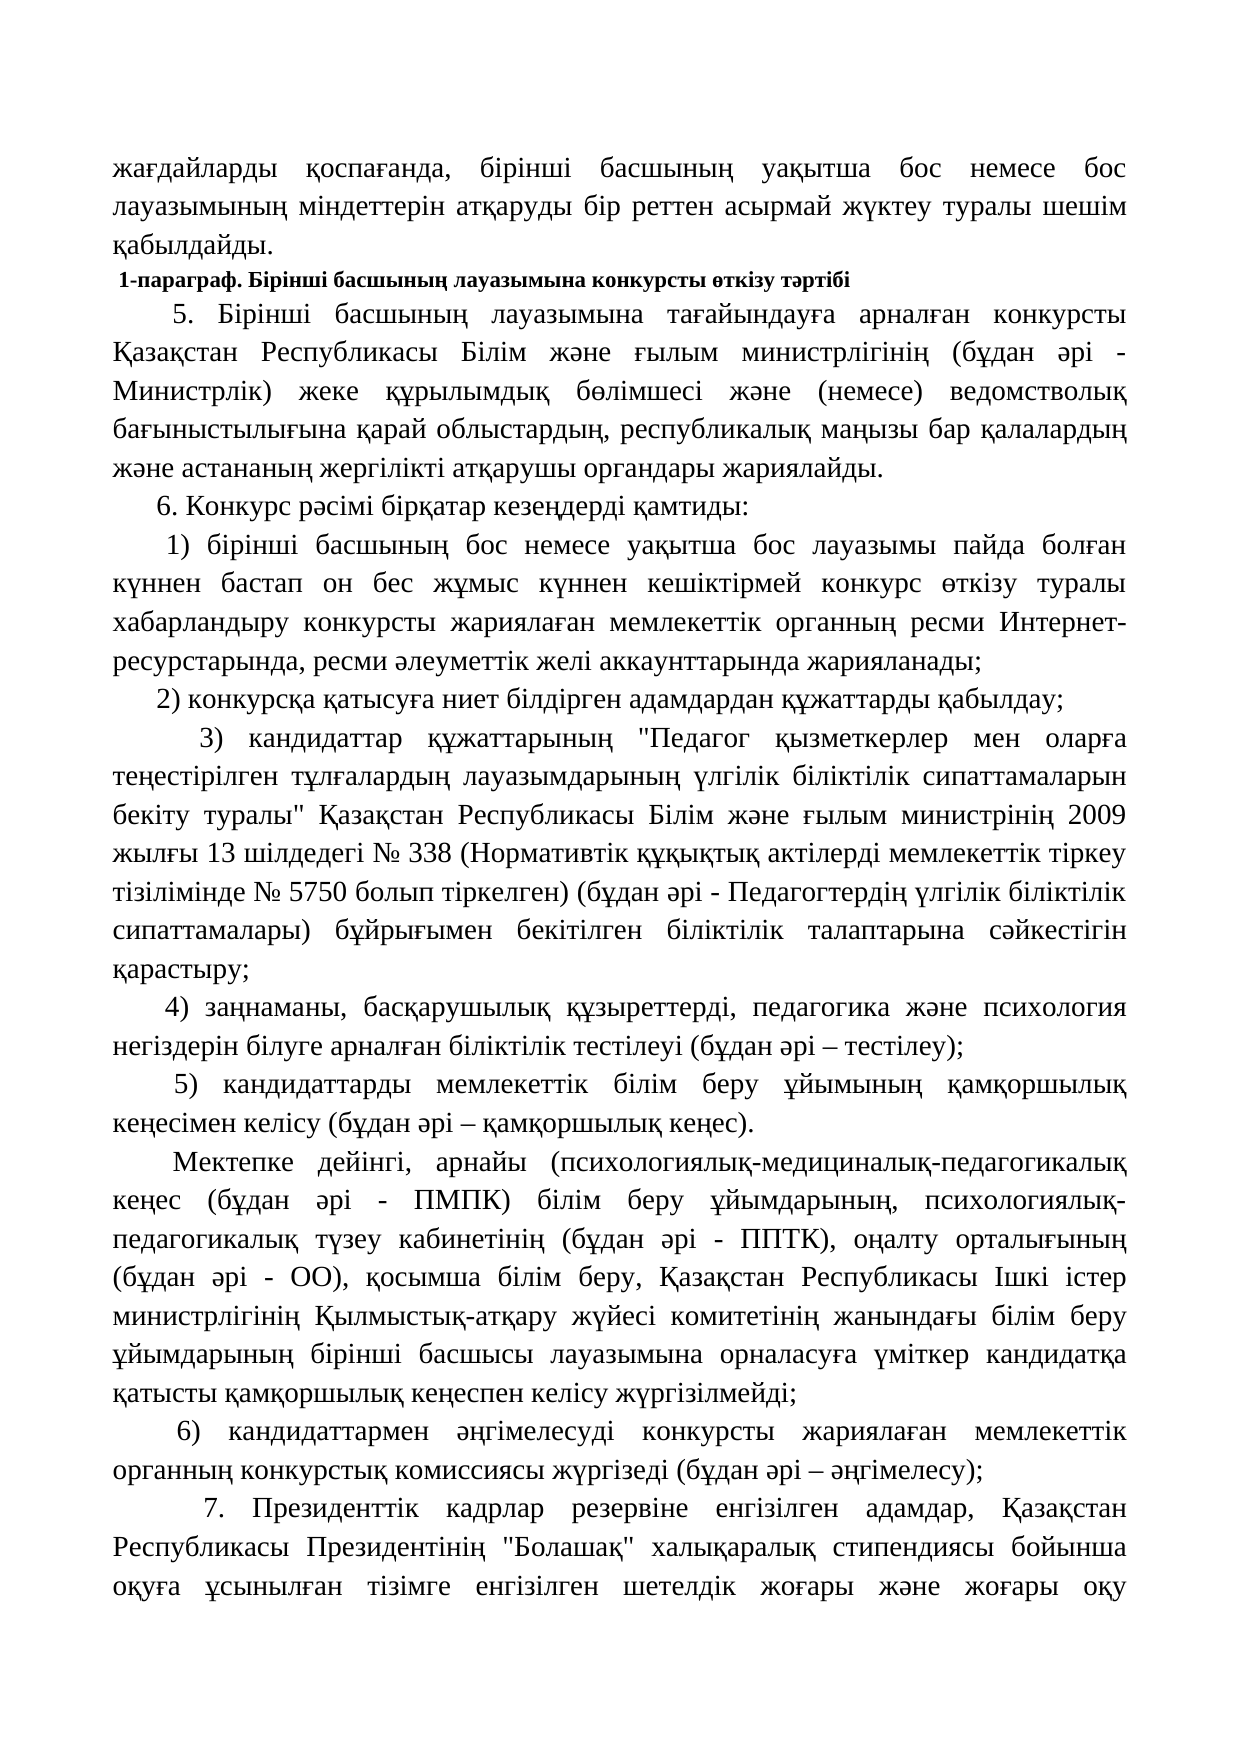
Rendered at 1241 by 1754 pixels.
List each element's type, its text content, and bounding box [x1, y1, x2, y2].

text 1) бірінші басшының бос немесе уақытша бос лауазымы пайда болған күннен бастап он бес жұмыс күннен кешіктірмей конкурс өткізу туралы хабарландыру конкурсты жариялаған мемлекеттік органның ресми Интернет-ресурстарында, ресми әлеуметтік желі аккаунттарында жарияланады; [112, 527, 1128, 676]
text 6) кандидаттармен әңгімелесуді конкурсты жариялаған мемлекеттік органның конкурстық комиссиясы жүргізеді (бұдан әрі – әңгімелесу); [112, 1413, 1128, 1486]
text 5) кандидаттарды мемлекеттік білім беру ұйымының қамқоршылық кеңесімен келісу (бұдан әрі – қамқоршылық кеңес). [112, 1067, 1128, 1139]
text 2) конкурсқа қатысуға ниет білдірген адамдардан құжаттарды қабылдау; [112, 681, 1128, 715]
text 4) заңнаманы, басқарушылық құзыреттерді, педагогика және психология негіздерін білуге арналған біліктілік тестілеуі (бұдан әрі – тестілеу); [112, 989, 1128, 1062]
text 3) кандидаттар құжаттарының "Педагог қызметкерлер мен оларға теңестірілген тұлғалардың лауазымдарының үлгілік біліктілік сипаттамаларын бекіту туралы" Қазақстан Республикасы Білім және ғылым министрінің 2009 жылғы 13 шілдедегі № 338 (Нормативтік құқықтық актілерді мемлекеттік тіркеу тізілімінде № 5750 болып тіркелген) (бұдан әрі - Педагогтердің үлгілік біліктілік сипаттамалары) бұйрығымен бекітілген біліктілік талаптарына сәйкестігін қарастыру; [112, 720, 1128, 984]
text 6. Конкурс рәсімі бірқатар кезеңдерді қамтиды: [112, 488, 1128, 522]
text 1-параграф. Бiрiншi басшының лауазымына конкурсты өткiзу тәртiбi [112, 266, 1128, 292]
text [112, 150, 1128, 261]
text 5. Бірінші басшының лауазымына тағайындауға арналған конкурсты Қазақстан Республикасы Білім және ғылым министрлігінің (бұдан әрі - Министрлік) жеке құрылымдық бөлімшесі және (немесе) ведомстволық бағыныстылығына қарай облыстардың, республикалық маңызы бар қалалардың және астананың жергілікті атқарушы органдары жариялайды. [112, 296, 1128, 483]
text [112, 1491, 1128, 1601]
text Мектепке дейінгі, арнайы (психологиялық-медициналық-педагогикалық кеңес (бұдан әрі - ПМПК) білім беру ұйымдарының, психологиялық-педагогикалық түзеу кабинетінің (бұдан әрі - ППТК), оңалту орталығының (бұдан әрі - ОО), қосымша білім беру, Қазақстан Республикасы Ішкі істер министрлігінің Қылмыстық-атқару жүйесі комитетінің жанындағы білім беру ұйымдарының бірінші басшысы лауазымына орналасуға үміткер кандидатқа қатысты қамқоршылық кеңеспен келісу жүргізілмейді; [112, 1144, 1128, 1408]
